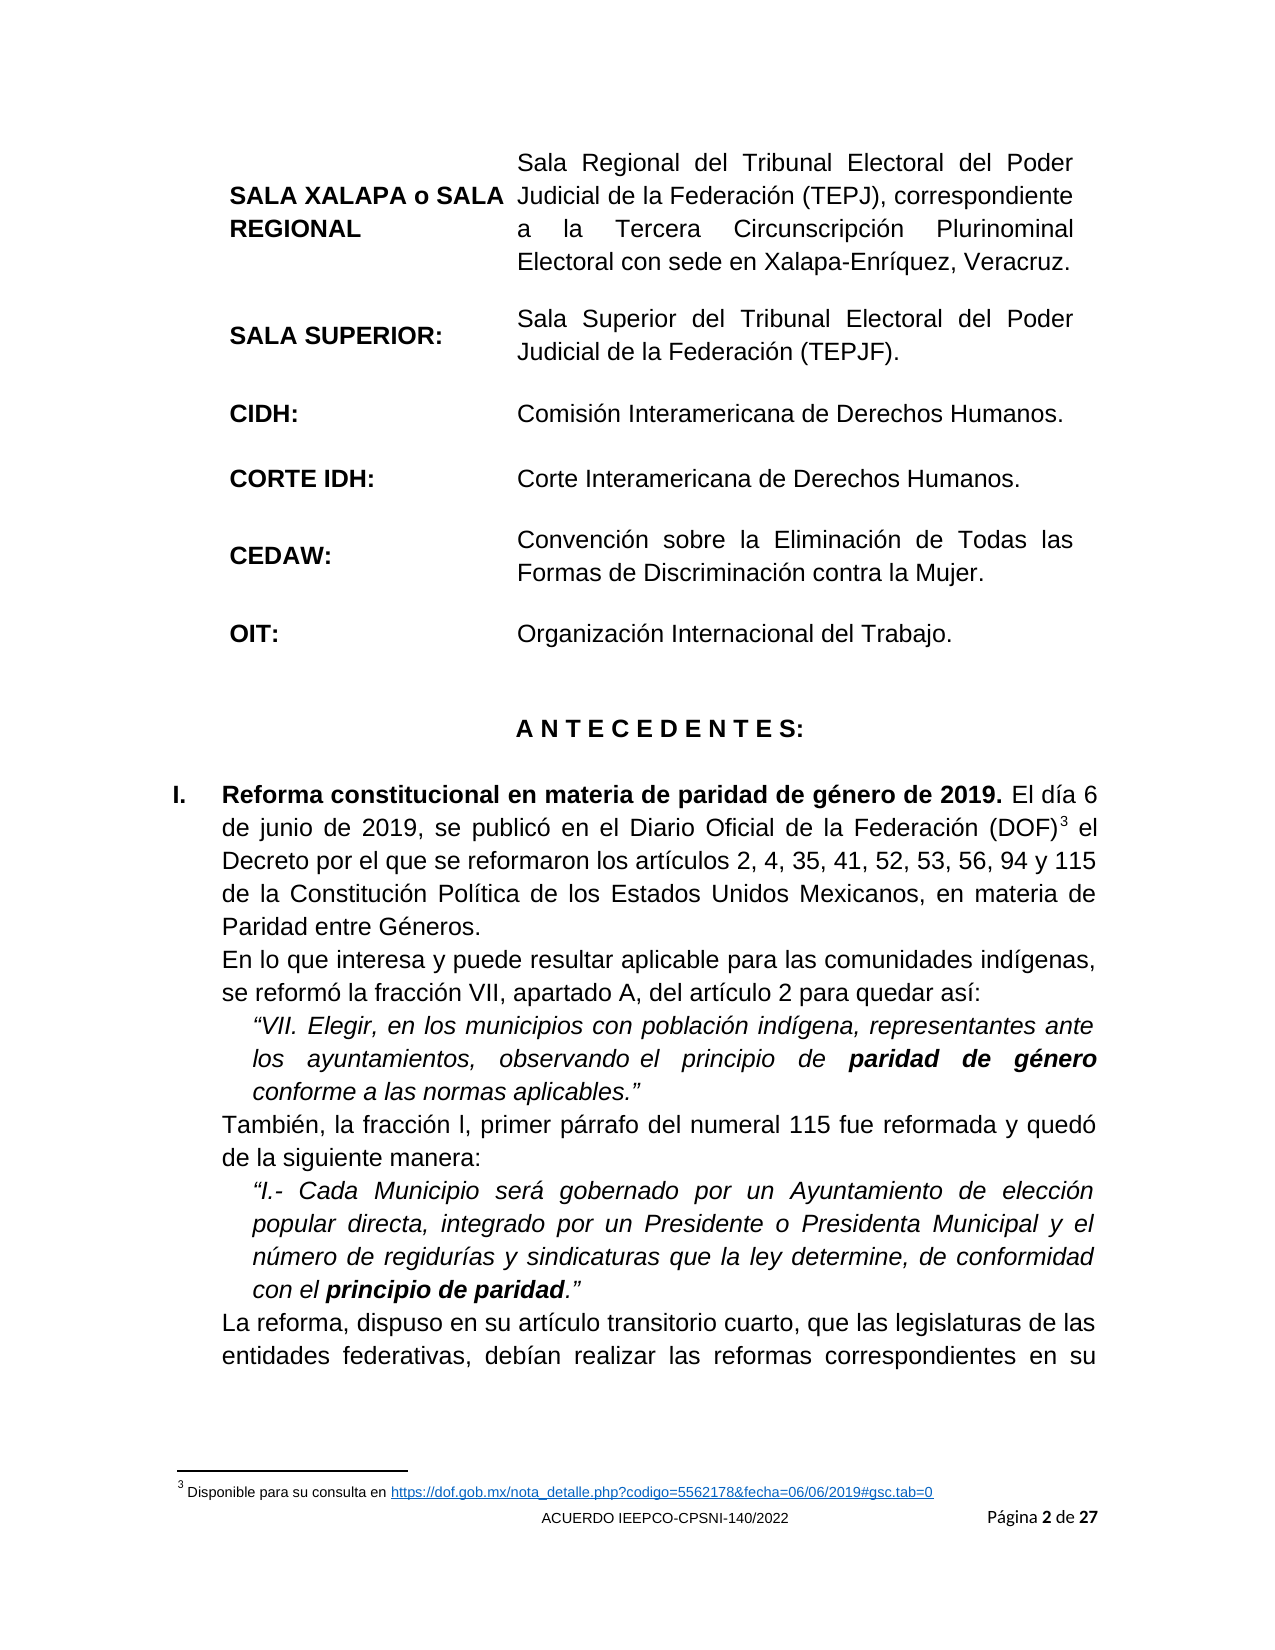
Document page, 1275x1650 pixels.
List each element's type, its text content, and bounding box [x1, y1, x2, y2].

table_cell OIT: [229, 616, 517, 681]
table_cell SALA XALAPA o SALA REGIONAL [229, 148, 517, 304]
list Reforma constitucional en materia de paridad de género de 2019. El día 6 de junio de 2019, se publicó en el Diario Oficial de la Federación (DOF) el Decreto por el que se reformaron los artículos 2, 4, 35, 41, 52, 53, 56, 94 y 115 de la Constitución Política de los Estados Unidos Mexicanos, en materia de Paridad entre Géneros. [186, 779, 1098, 940]
table_cell CEDAW: [229, 525, 517, 616]
text “VII. Elegir, en los municipios con población indígena, representantes ante los ayuntamientos, observando el principio de paridad de género conforme a las normas aplicables.” [252, 1011, 1098, 1106]
list En lo que interesa y puede resultar aplicable para las comunidades indígenas, se reformó la fracción VII, apartado A, del artículo 2 para quedar así: [222, 945, 1098, 1006]
table_cell SALA SUPERIOR: [229, 304, 517, 395]
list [222, 1308, 1098, 1370]
list También, la fracción l, primer párrafo del numeral 115 fue reformada y quedó de la siguiente manera: [222, 1110, 1098, 1172]
table_cell Sala Regional del Tribunal Electoral del Poder Judicial de la Federación (TEPJ), correspondiente a la Tercera Circunscripción Plurinominal Electoral con sede en Xalapa-Enríquez, Veracruz. [517, 148, 1078, 304]
table_cell CORTE IDH: [229, 460, 517, 525]
text A N T E C E D E N T E S: [222, 713, 1098, 742]
table_cell CIDH: [229, 395, 517, 460]
table_cell Comisión Interamericana de Derechos Humanos. [517, 395, 1078, 460]
table_cell Convención sobre la Eliminación de Todas las Formas de Discriminación contra la Mujer. [517, 525, 1078, 616]
table_cell Organización Internacional del Trabajo. [517, 616, 1078, 681]
list “I.- Cada Municipio será gobernado por un Ayuntamiento de elección popular directa, integrado por un Presidente o Presidenta Municipal y el número de regidurías y sindicaturas que la ley determine, de conformidad con el principio de paridad.” [252, 1176, 1098, 1304]
table_cell Corte Interamericana de Derechos Humanos. [517, 460, 1078, 525]
table_cell Sala Superior del Tribunal Electoral del Poder Judicial de la Federación (TEPJF). [517, 304, 1078, 395]
